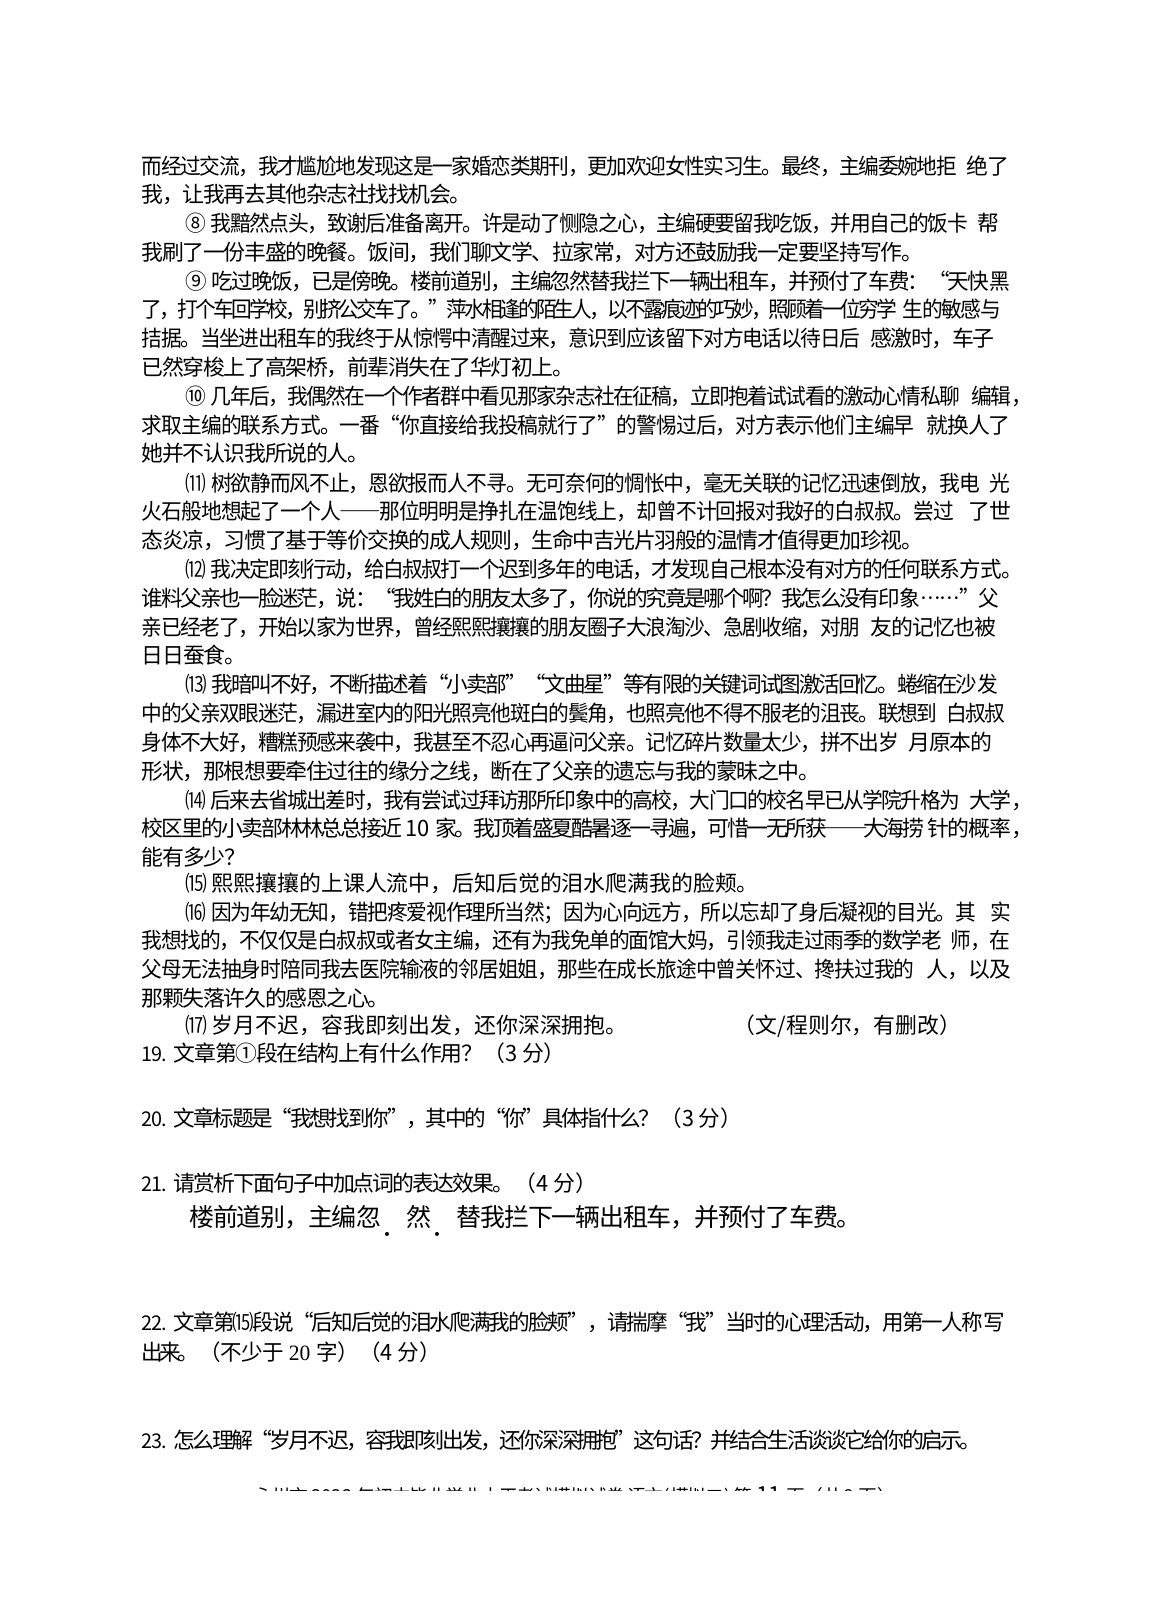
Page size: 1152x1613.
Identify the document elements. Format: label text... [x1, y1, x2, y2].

text ⑩几年后，我偶然在一个作者群中看见那家杂志社在征稿，立即抱着试试看的激动心情私聊 编辑，求取主编的联系方式。一番“你直接给我投稿就行了”的警惕过后，对方表示他们主编早 就换人了，她并不认识我所说的人。 [142, 382, 1011, 468]
text ⒁后来去省城出差时，我有尝试过拜访那所印象中的高校，大门口的校名早已从学院升格为 大学，校区里的小卖部林林总总接近 10 家。我顶着盛夏酷暑逐一寻遍，可惜一无所获——大海捞针的概率，能有多少？ [142, 786, 1011, 872]
list 文章第⒂段说“后知后觉的泪水爬满我的脸颊”，请揣摩“我”当时的心理活动，用第一人称写出来。（不少于 20 字）（4 分） [142, 1306, 1011, 1366]
list 文章标题是“我想找到你”，其中的“你”具体指什么？（3 分） [142, 1101, 1033, 1132]
text ⒂熙熙攘攘的上课人流中，后知后觉的泪水爬满我的脸颊。 [185, 872, 1033, 897]
text ⒄岁月不迟，容我即刻出发，还你深深拥抱。 （文/程则尔，有删改） [185, 1013, 1033, 1039]
list 文章第①段在结构上有什么作用？（3 分） [142, 1039, 1033, 1067]
text ⑾树欲静而风不止，恩欲报而人不寻。无可奈何的惆怅中，毫无关联的记忆迅速倒放，我电 光火石般地想起了一个人——那位明明是挣扎在温饱线上，却曾不计回报对我好的白叔叔。尝过 了世态炎凉，习惯了基于等价交换的成人规则，生命中吉光片羽般的温情才值得更加珍视。 [142, 468, 1011, 555]
text 而经过交流，我才尴尬地发现这是一家婚恋类期刊，更加欢迎女性实习生。最终，主编委婉地拒 绝了我，让我再去其他杂志社找找机会。 [142, 151, 1009, 209]
text ⑧我黯然点头，致谢后准备离开。许是动了恻隐之心，主编硬要留我吃饭，并用自己的饭卡 帮我刷了一份丰盛的晚餐。饭间，我们聊文学、拉家常，对方还鼓励我一定要坚持写作。 [142, 209, 1011, 266]
text ⒃因为年幼无知，错把疼爱视作理所当然；因为心向远方，所以忘却了身后凝视的目光。其 实我想找的，不仅仅是白叔叔或者女主编，还有为我免单的面馆大妈，引领我走过雨季的数学老 师，在父母无法抽身时陪同我去医院输液的邻居姐姐，那些在成长旅途中曾关怀过、搀扶过我的 人，以及那颗失落许久的感恩之心。 [142, 897, 1011, 1013]
list 请赏析下面句子中加点词的表达效果。（4 分） [142, 1166, 1033, 1197]
text ⑨吃过晚饭，已是傍晚。楼前道别，主编忽然替我拦下一辆出租车，并预付了车费：“天快黑了，打个车回学校，别挤公交车了。”萍水相逢的陌生人，以不露痕迹的巧妙，照顾着一位穷学 生的敏感与拮据。当坐进出租车的我终于从惊愕中清醒过来，意识到应该留下对方电话以待日后 感激时，车子已然穿梭上了高架桥，前辈消失在了华灯初上。 [142, 266, 1011, 382]
text 楼前道别，主编忽．然．替我拦下一辆出租车，并预付了车费。 [189, 1197, 1033, 1244]
list 怎么理解“岁月不迟，容我即刻出发，还你深深拥抱”这句话？并结合生活谈谈它给你的启示。 [142, 1427, 1033, 1454]
text ⑿我决定即刻行动，给白叔叔打一个迟到多年的电话，才发现自己根本没有对方的任何联系方式。谁料父亲也一脸迷茫，说：“我姓白的朋友太多了，你说的究竟是哪个啊？我怎么没有印象……”父亲已经老了，开始以家为世界，曾经熙熙攘攘的朋友圈子大浪淘沙、急剧收缩，对朋 友的记忆也被日日蚕食。 [142, 555, 1011, 670]
text ⒀我暗叫不好，不断描述着“小卖部”“文曲星”等有限的关键词试图激活回忆。蜷缩在沙发中的父亲双眼迷茫，漏进室内的阳光照亮他斑白的鬓角，也照亮他不得不服老的沮丧。联想到 白叔叔身体不大好，糟糕预感来袭中，我甚至不忍心再逼问父亲。记忆碎片数量太少，拼不出岁 月原本的形状，那根想要牵住过往的缘分之线，断在了父亲的遗忘与我的蒙昧之中。 [142, 670, 1009, 785]
